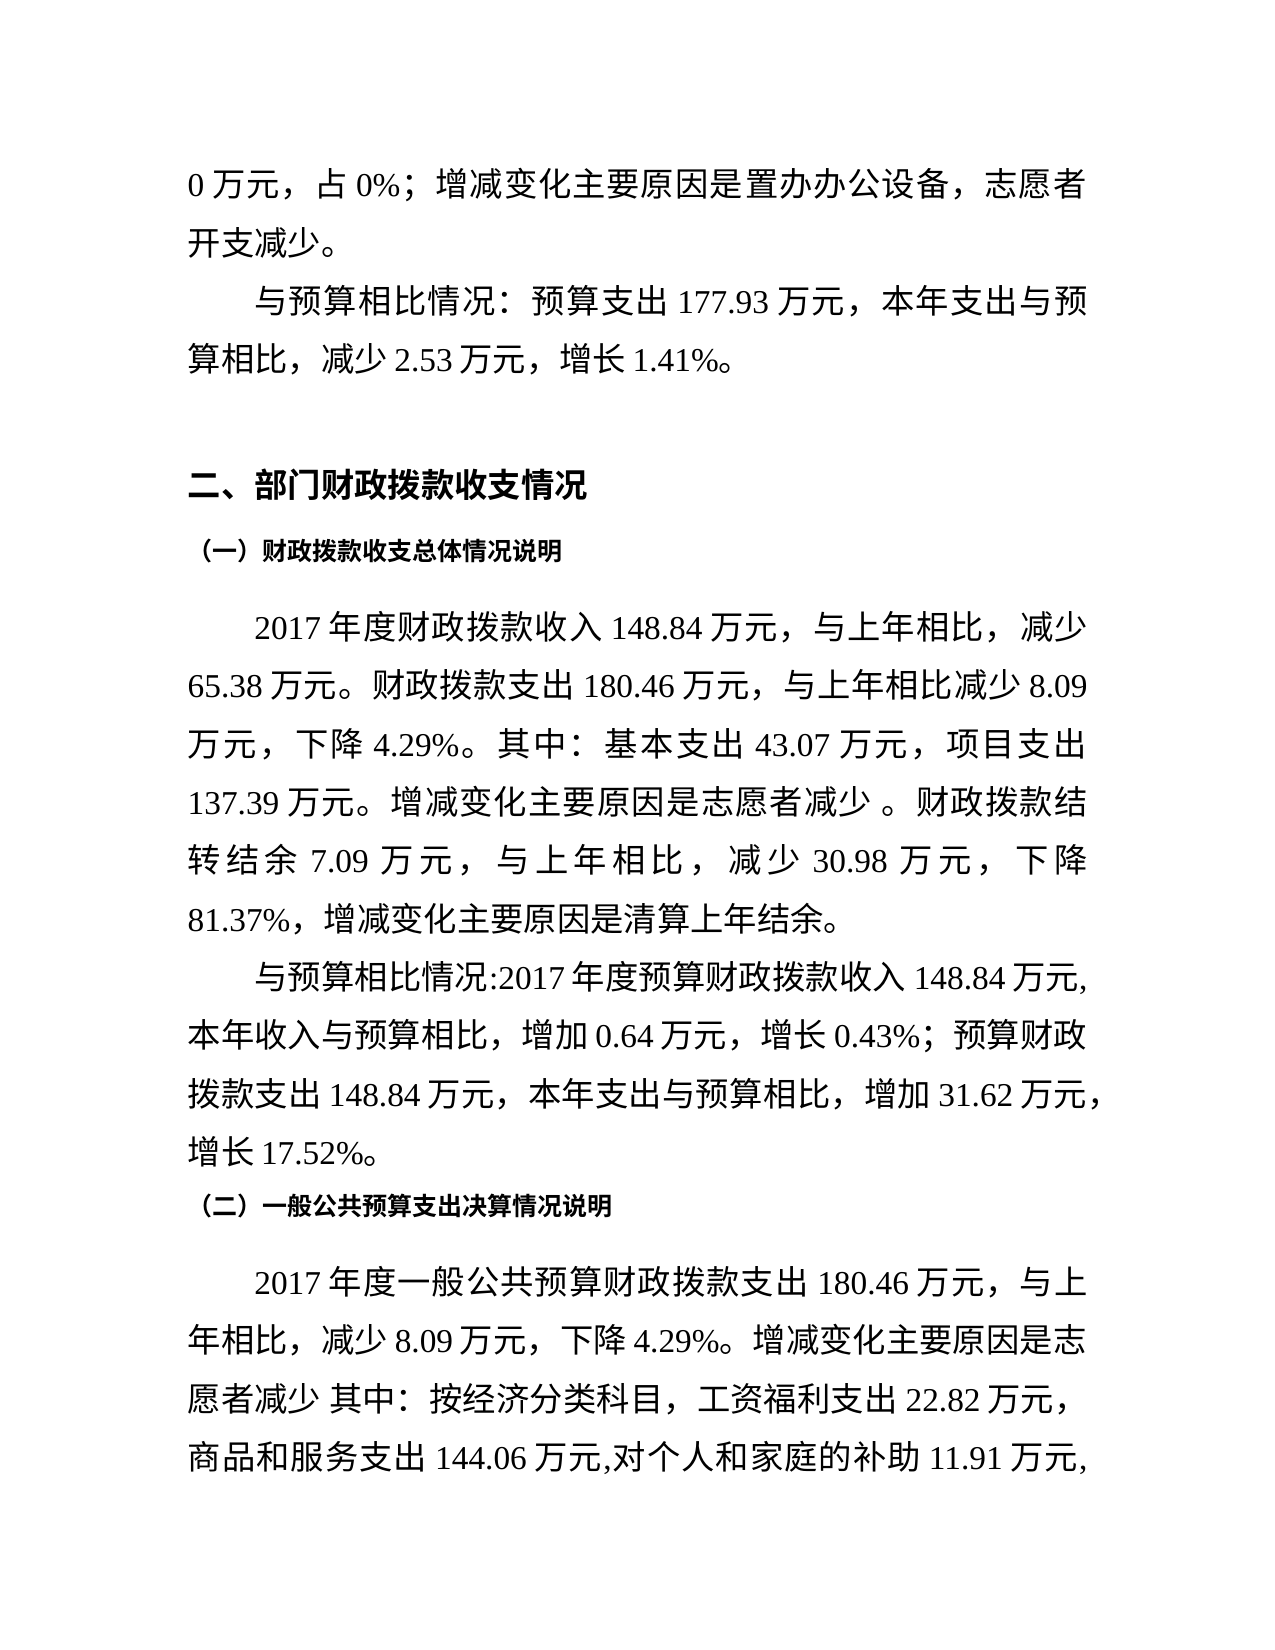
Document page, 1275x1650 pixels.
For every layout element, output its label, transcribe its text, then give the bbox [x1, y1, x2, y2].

text 与预算相比情况:2017年度预算财政拨款收入148.84万元,本年收入与预算相比，增加0.64万元，增长0.43%；预算财政拨款支出148.84万元，本年支出与预算相比，增加31.62万元，增长17.52%。 [187, 943, 1087, 1176]
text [187, 1248, 1087, 1481]
text 二、部门财政拨款收支情况 [187, 458, 1087, 507]
text 与预算相比情况：预算支出177.93万元，本年支出与预算相比，减少2.53万元，增长1.41%。 [187, 267, 1087, 383]
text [187, 150, 1087, 267]
text （一）财政拨款收支总体情况说明 [187, 532, 1087, 568]
text （二）一般公共预算支出决算情况说明 [187, 1187, 1087, 1223]
text 2017年度财政拨款收入148.84万元，与上年相比，减少65.38万元。财政拨款支出180.46万元，与上年相比减少8.09万元，下降4.29%。其中：基本支出43.07万元，项目支出137.39万元。增减变化主要原因是志愿者减少 。财政拨款结转结余7.09万元，与上年相比，减少30.98万元，下降81.37%，增减变化主要原因是清算上年结余。 [187, 593, 1087, 943]
